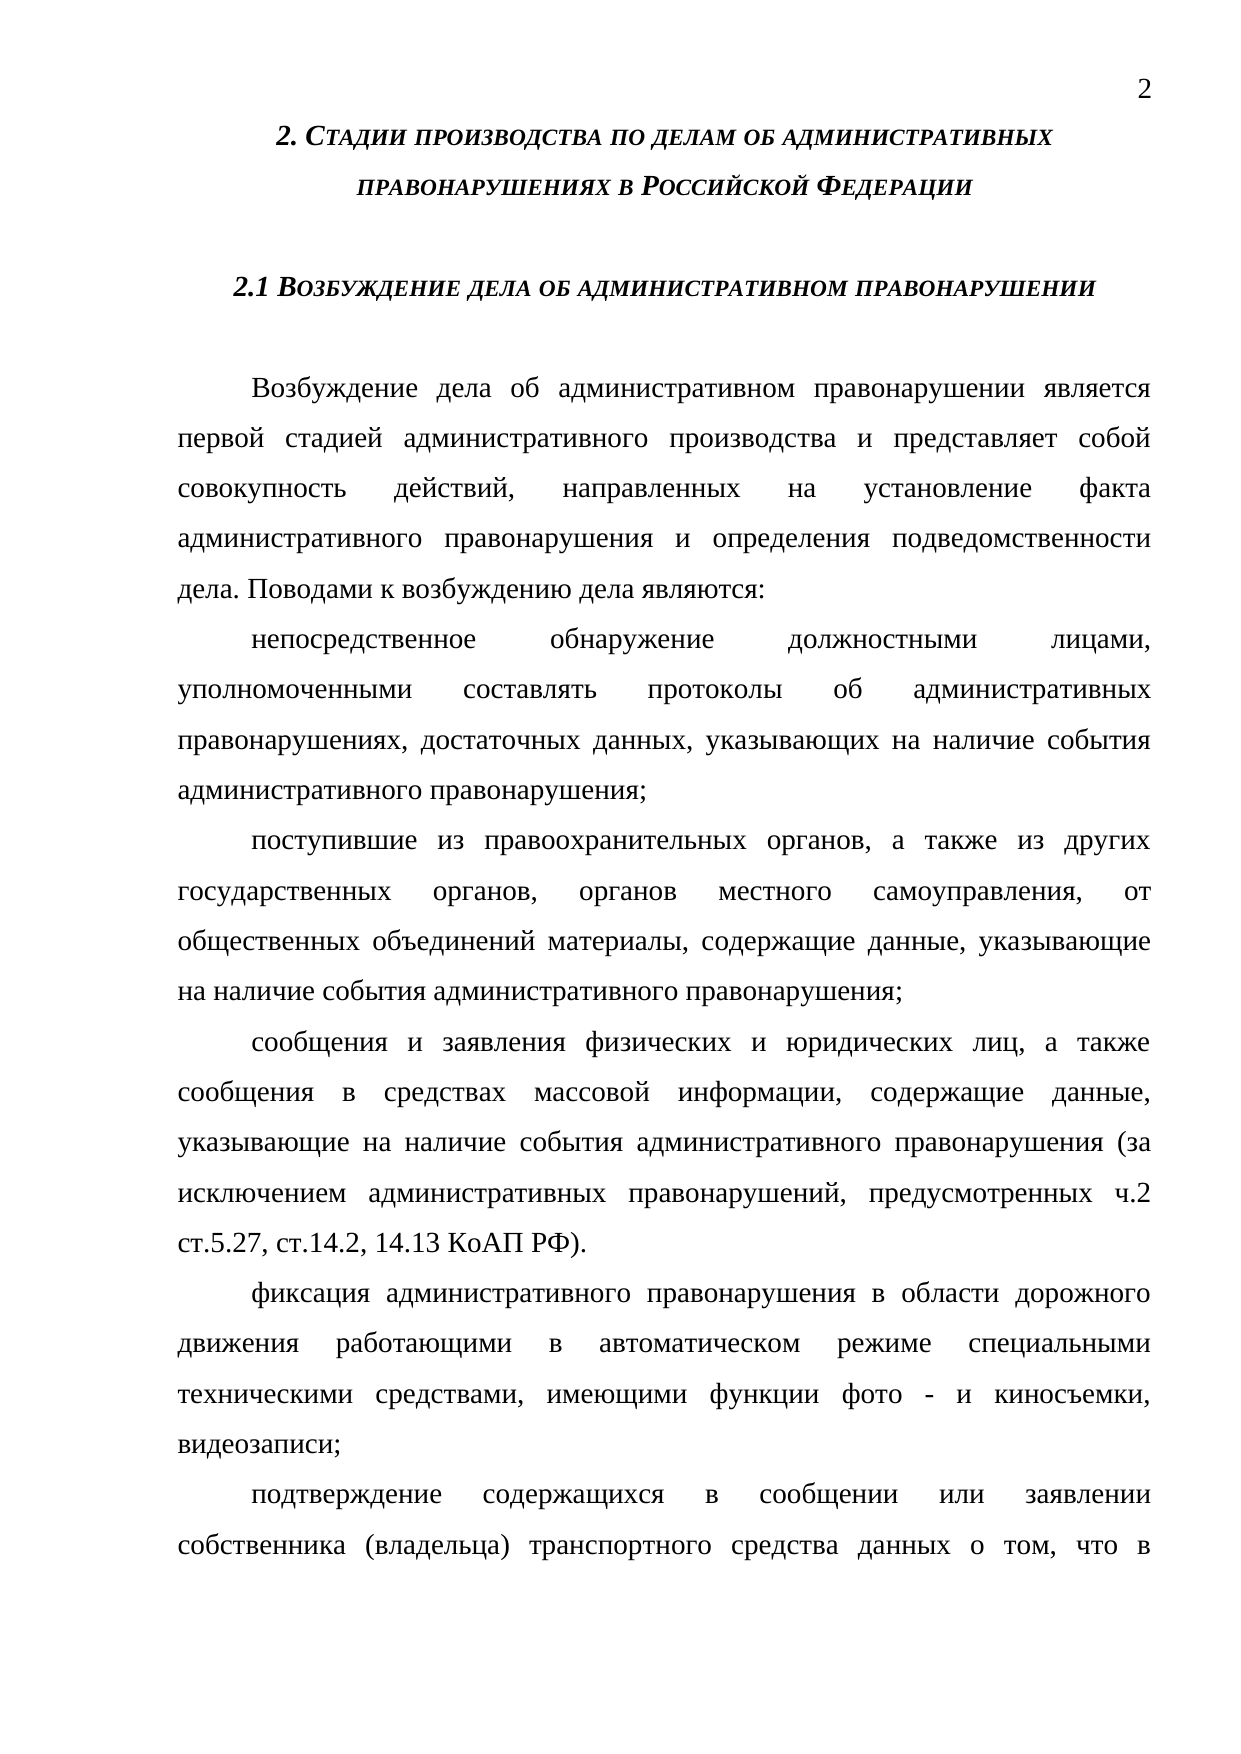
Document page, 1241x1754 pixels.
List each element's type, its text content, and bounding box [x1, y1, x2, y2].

text сообщения и заявления физических и юридических лиц, а также сообщения в средствах массовой информации, содержащие данные, указывающие на наличие события административного правонарушения (за исключением административных правонарушений, предусмотренных ч.2 ст.5.27, ст.14.2, 14.13 КоАП РФ). [177, 1024, 1152, 1258]
text поступившие из правоохранительных органов, а также из других государственных органов, органов местного самоуправления, от общественных объединений материалы, содержащие данные, указывающие на наличие события административного правонарушения; [177, 822, 1152, 1007]
subtitle 2.1 Возбуждение дела об административном правонарушении [177, 269, 1152, 303]
subtitle 2. Стадии производства по делам об административных правонарушениях в Российской Федерации [177, 118, 1152, 202]
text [177, 1477, 1152, 1560]
text непосредственное обнаружение должностными лицами, уполномоченными составлять протоколы об административных правонарушениях, достаточных данных, указывающих на наличие события административного правонарушения; [177, 621, 1152, 806]
text фиксация административного правонарушения в области дорожного движения работающими в автоматическом режиме специальными техническими средствами, имеющими функции фото - и киносъемки, видеозаписи; [177, 1275, 1152, 1460]
text Возбуждение дела об административном правонарушении является первой стадией административного производства и представляет собой совокупность действий, направленных на установление факта административного правонарушения и определения подведомственности дела. Поводами к возбуждению дела являются: [177, 370, 1152, 604]
